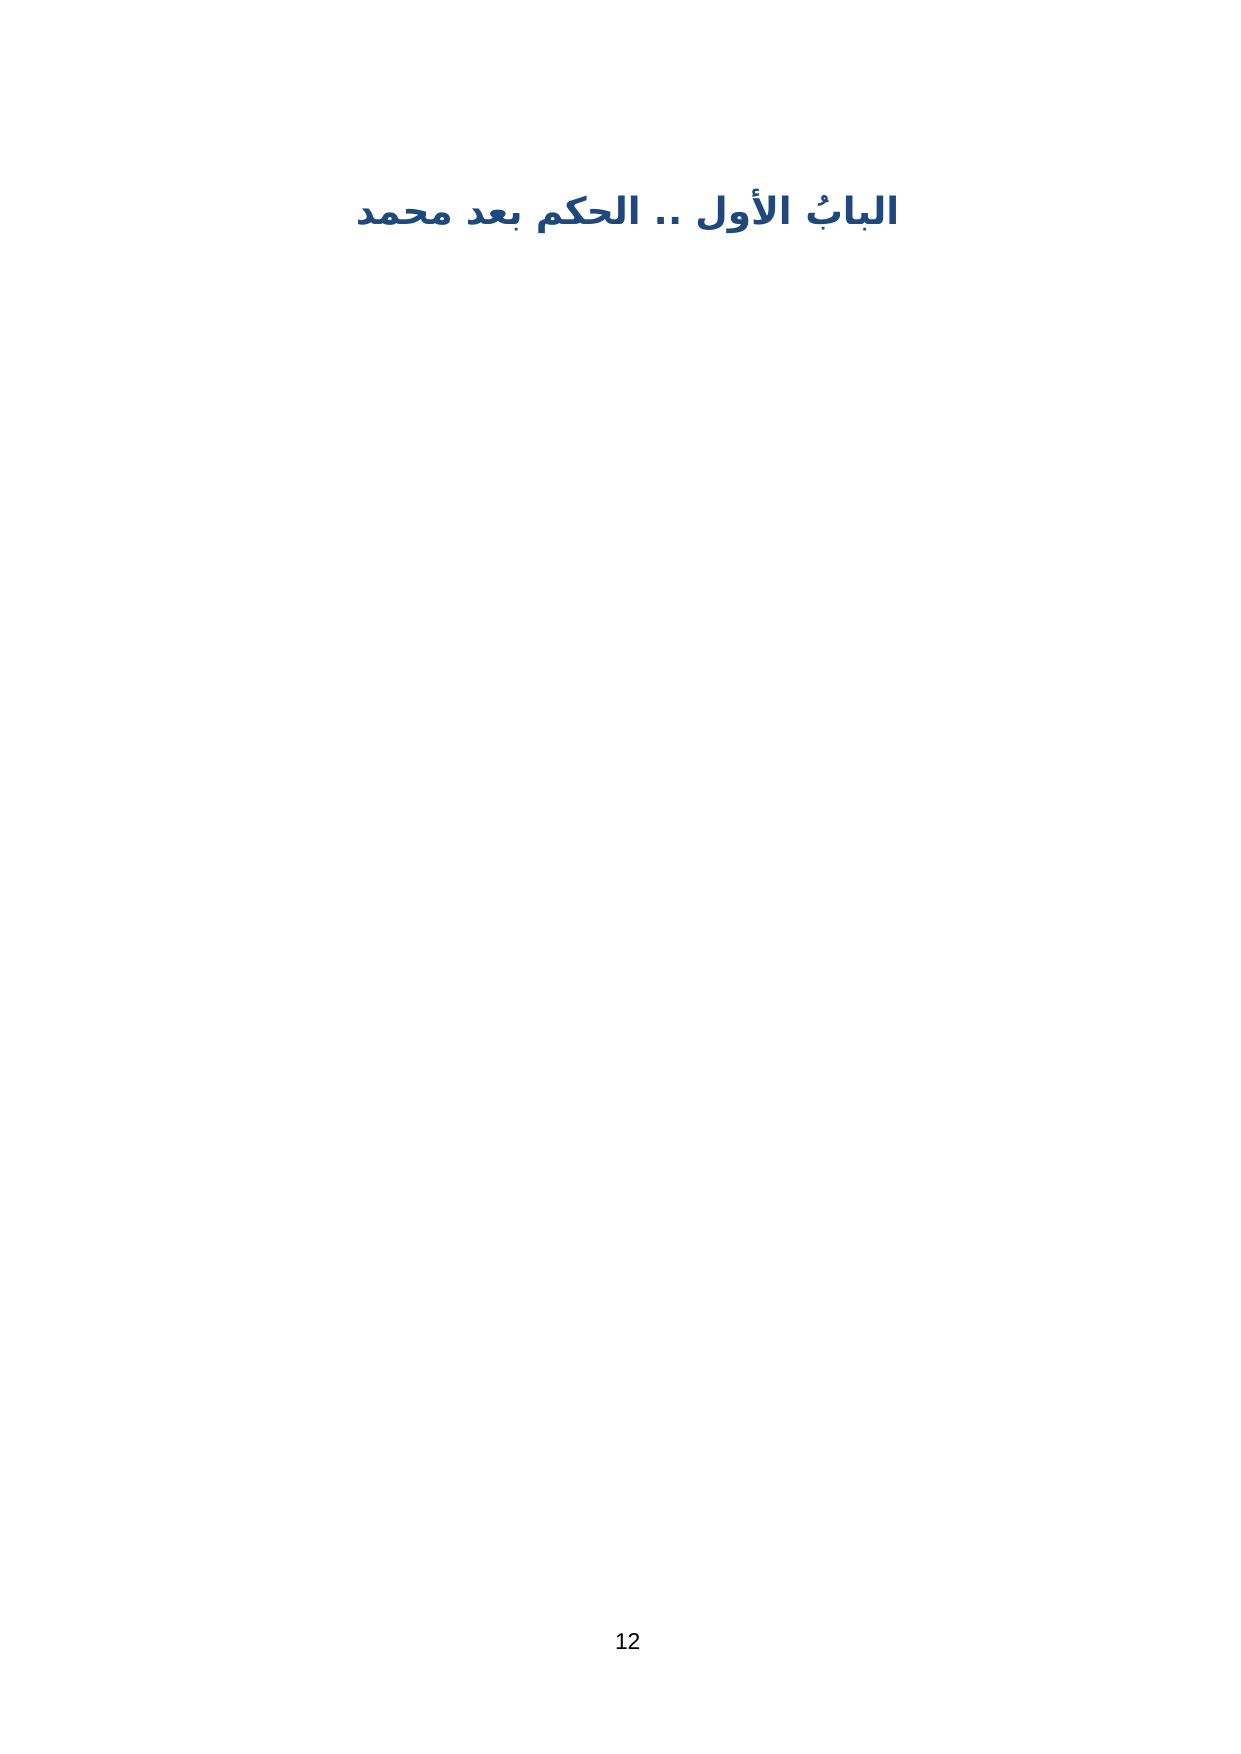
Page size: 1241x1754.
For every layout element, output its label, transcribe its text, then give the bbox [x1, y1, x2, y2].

subtitle البابُ الأول .. الحكم بعد محمد [222, 190, 1033, 233]
